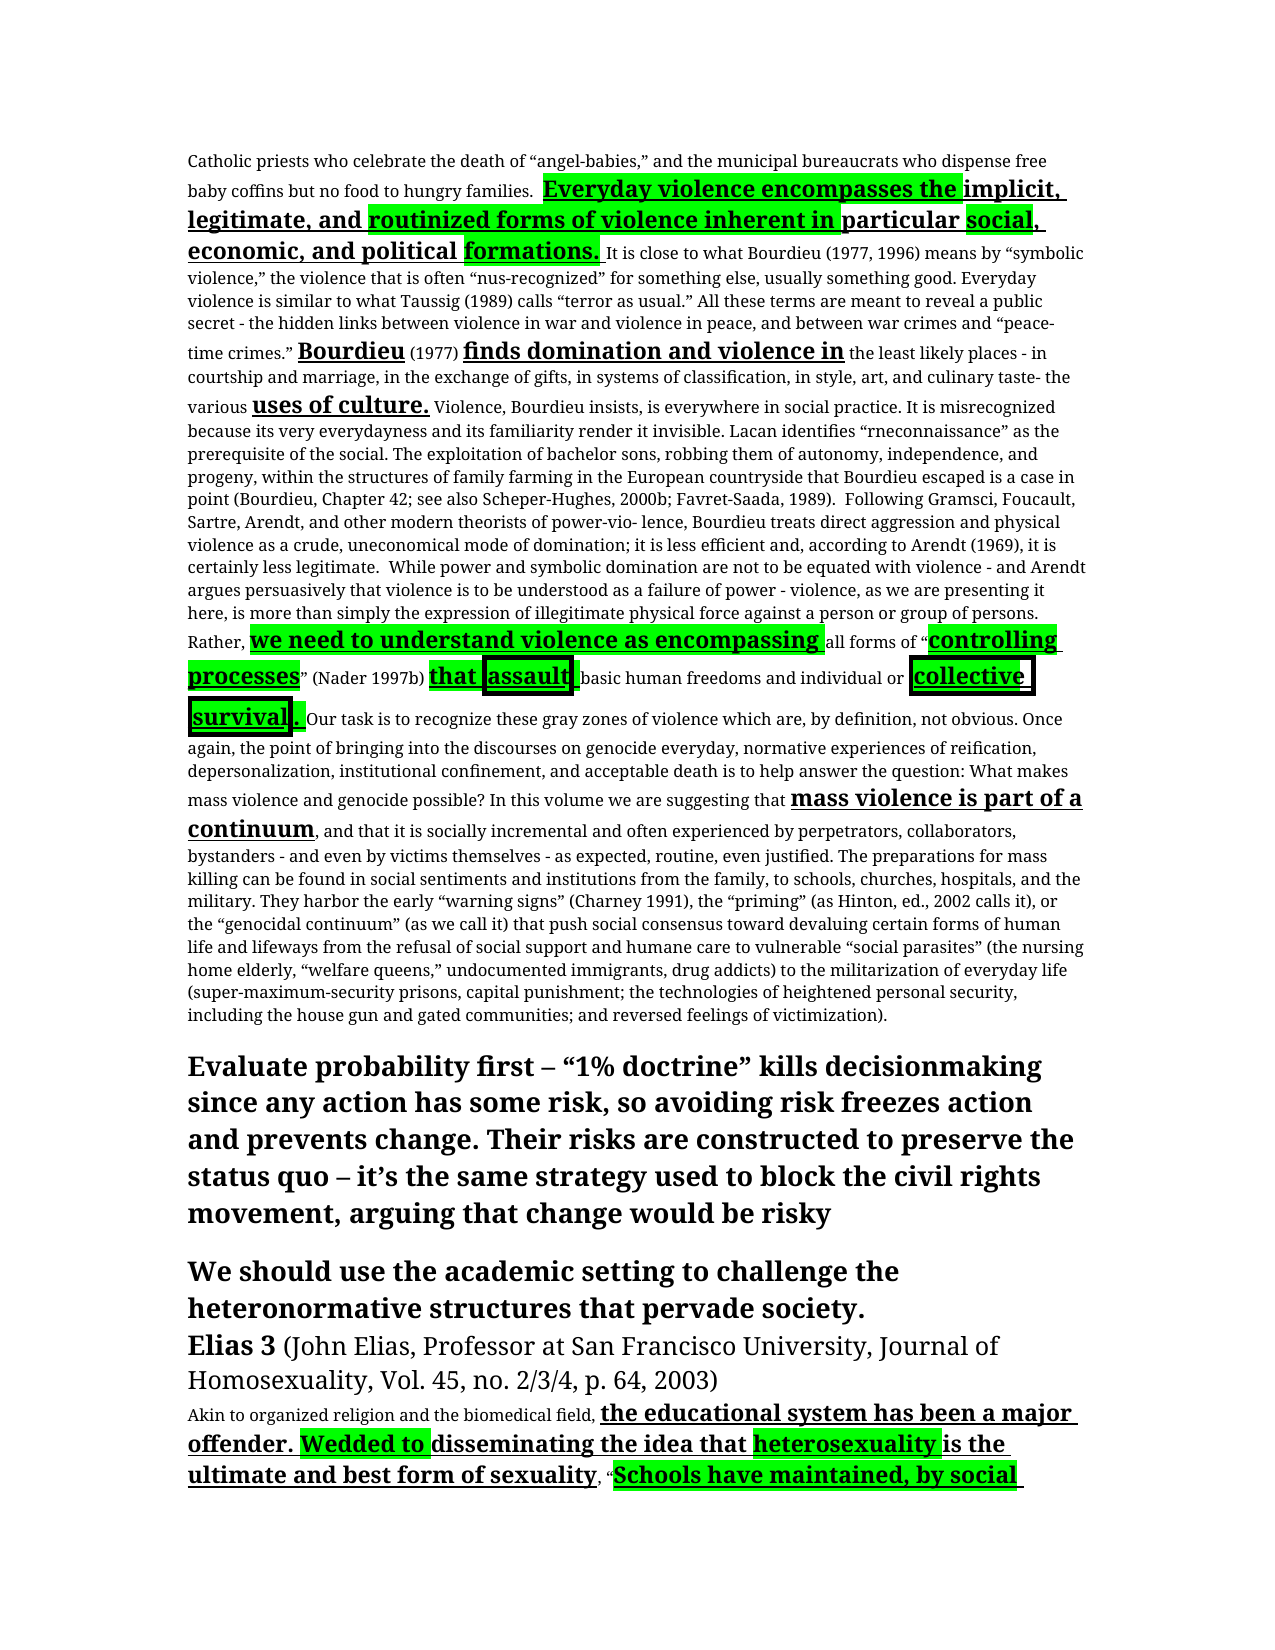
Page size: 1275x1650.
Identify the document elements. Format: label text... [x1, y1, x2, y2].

subtitle We should use the academic setting to challenge the heteronormative structures that pervade society. [187, 1252, 1087, 1326]
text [187, 1397, 1087, 1491]
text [187, 150, 1087, 1026]
subtitle Evaluate probability first – “1% doctrine” kills decisionmaking since any action has some risk, so avoiding risk freezes action and prevents change. Their risks are constructed to preserve the status quo – it’s the same strategy used to block the civil rights movement, arguing that change would be risky [187, 1047, 1087, 1231]
text Elias 3 (John Elias, Professor at San Francisco University, Journal of Homosexuality, Vol. 45, no. 2/3/4, p. 64, 2003) [187, 1326, 1087, 1397]
